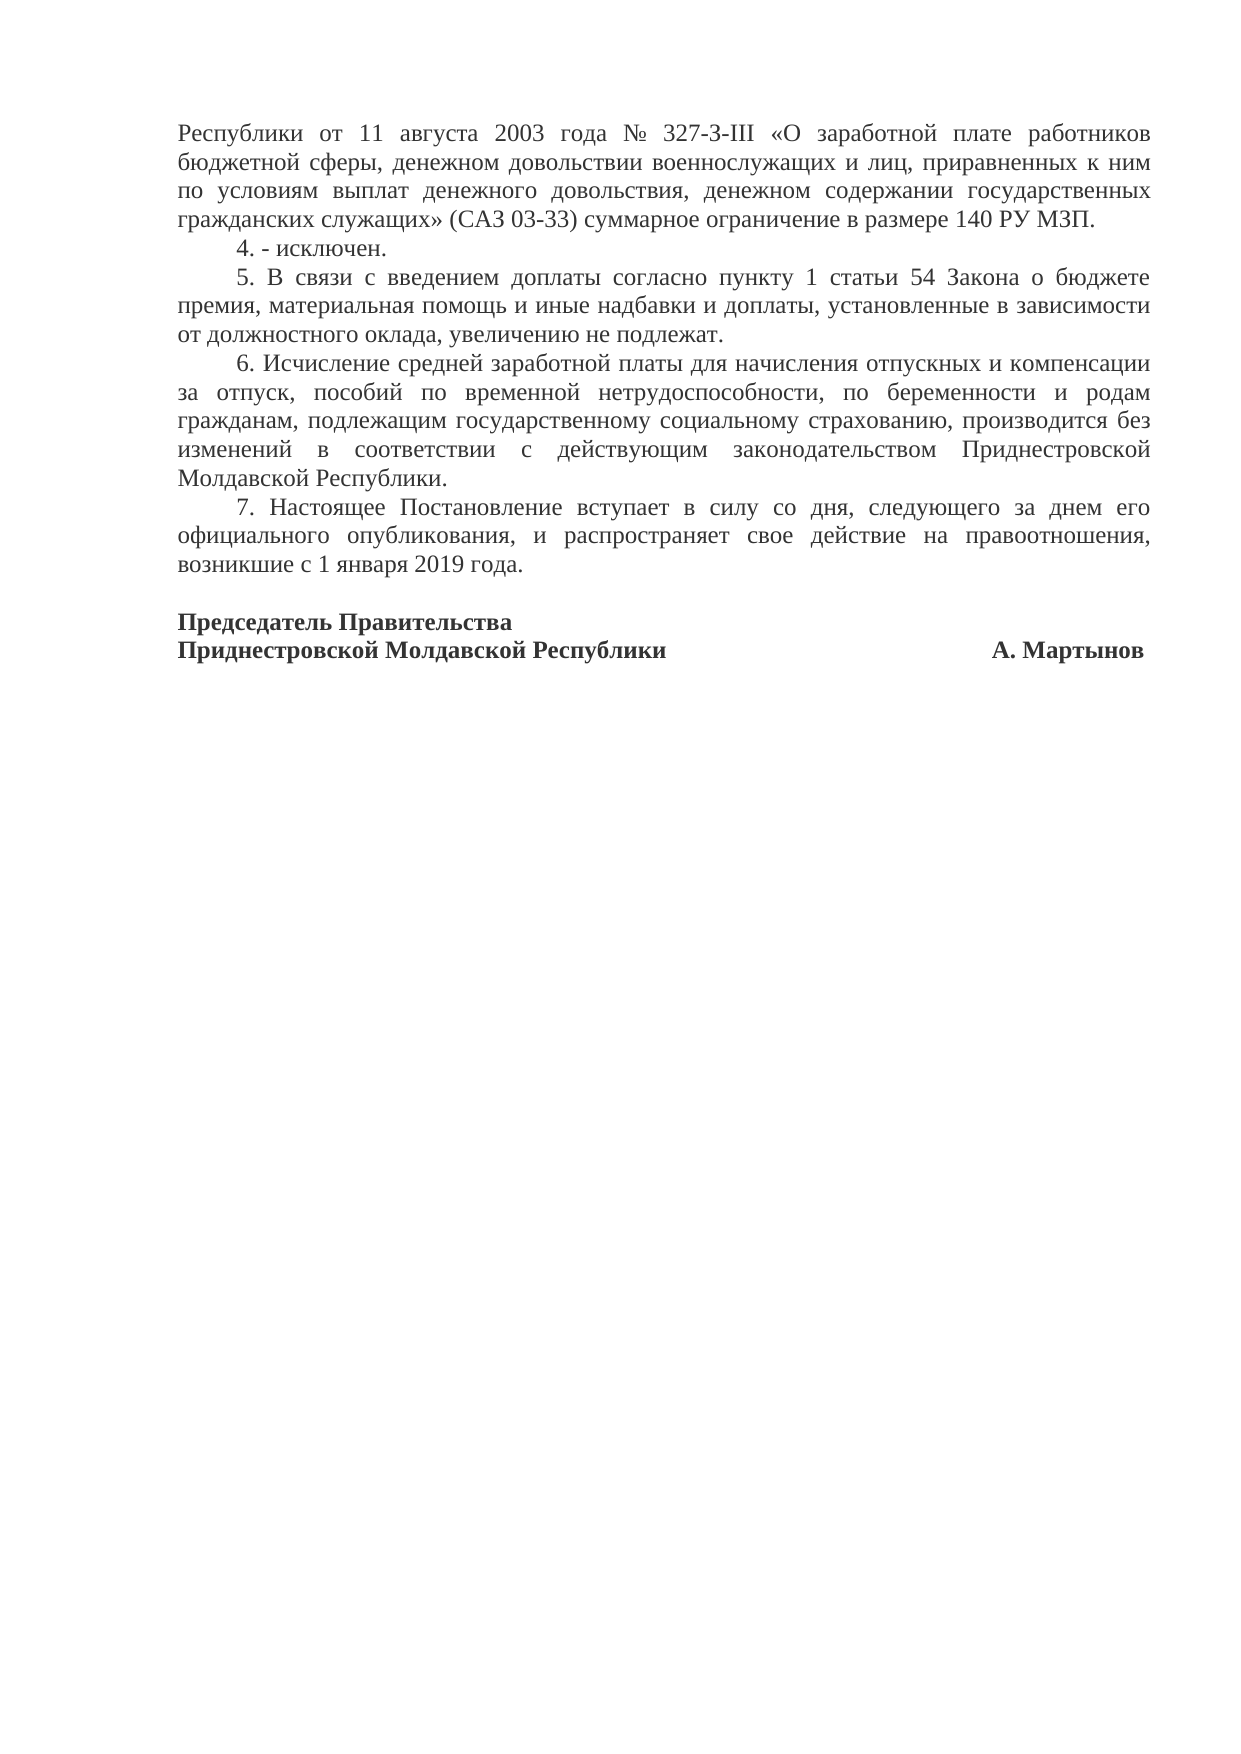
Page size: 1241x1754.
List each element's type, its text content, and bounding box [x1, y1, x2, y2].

text Председатель Правительства [177, 607, 1152, 636]
text 6. Исчисление средней заработной платы для начисления отпускных и компенсации за отпуск, пособий по временной нетрудоспособности, по беременности и родам гражданам, подлежащим государственному социальному страхованию, производится без изменений в соответствии с действующим законодательством Приднестровской Молдавской Республики. [177, 348, 1152, 492]
text Приднестровской Молдавской Республики А. Мартынов [177, 636, 1152, 664]
text 5. В связи с введением доплаты согласно пункту 1 статьи 54 Закона о бюджете премия, материальная помощь и иные надбавки и доплаты, установленные в зависимости от должностного оклада, увеличению не подлежат. [177, 262, 1152, 348]
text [177, 118, 1152, 233]
text 7. Настоящее Постановление вступает в силу со дня, следующего за днем его официального опубликования, и распространяет свое действие на правоотношения, возникшие с 1 января 2019 года. [177, 492, 1152, 578]
text 4. - исключен. [177, 233, 1152, 262]
